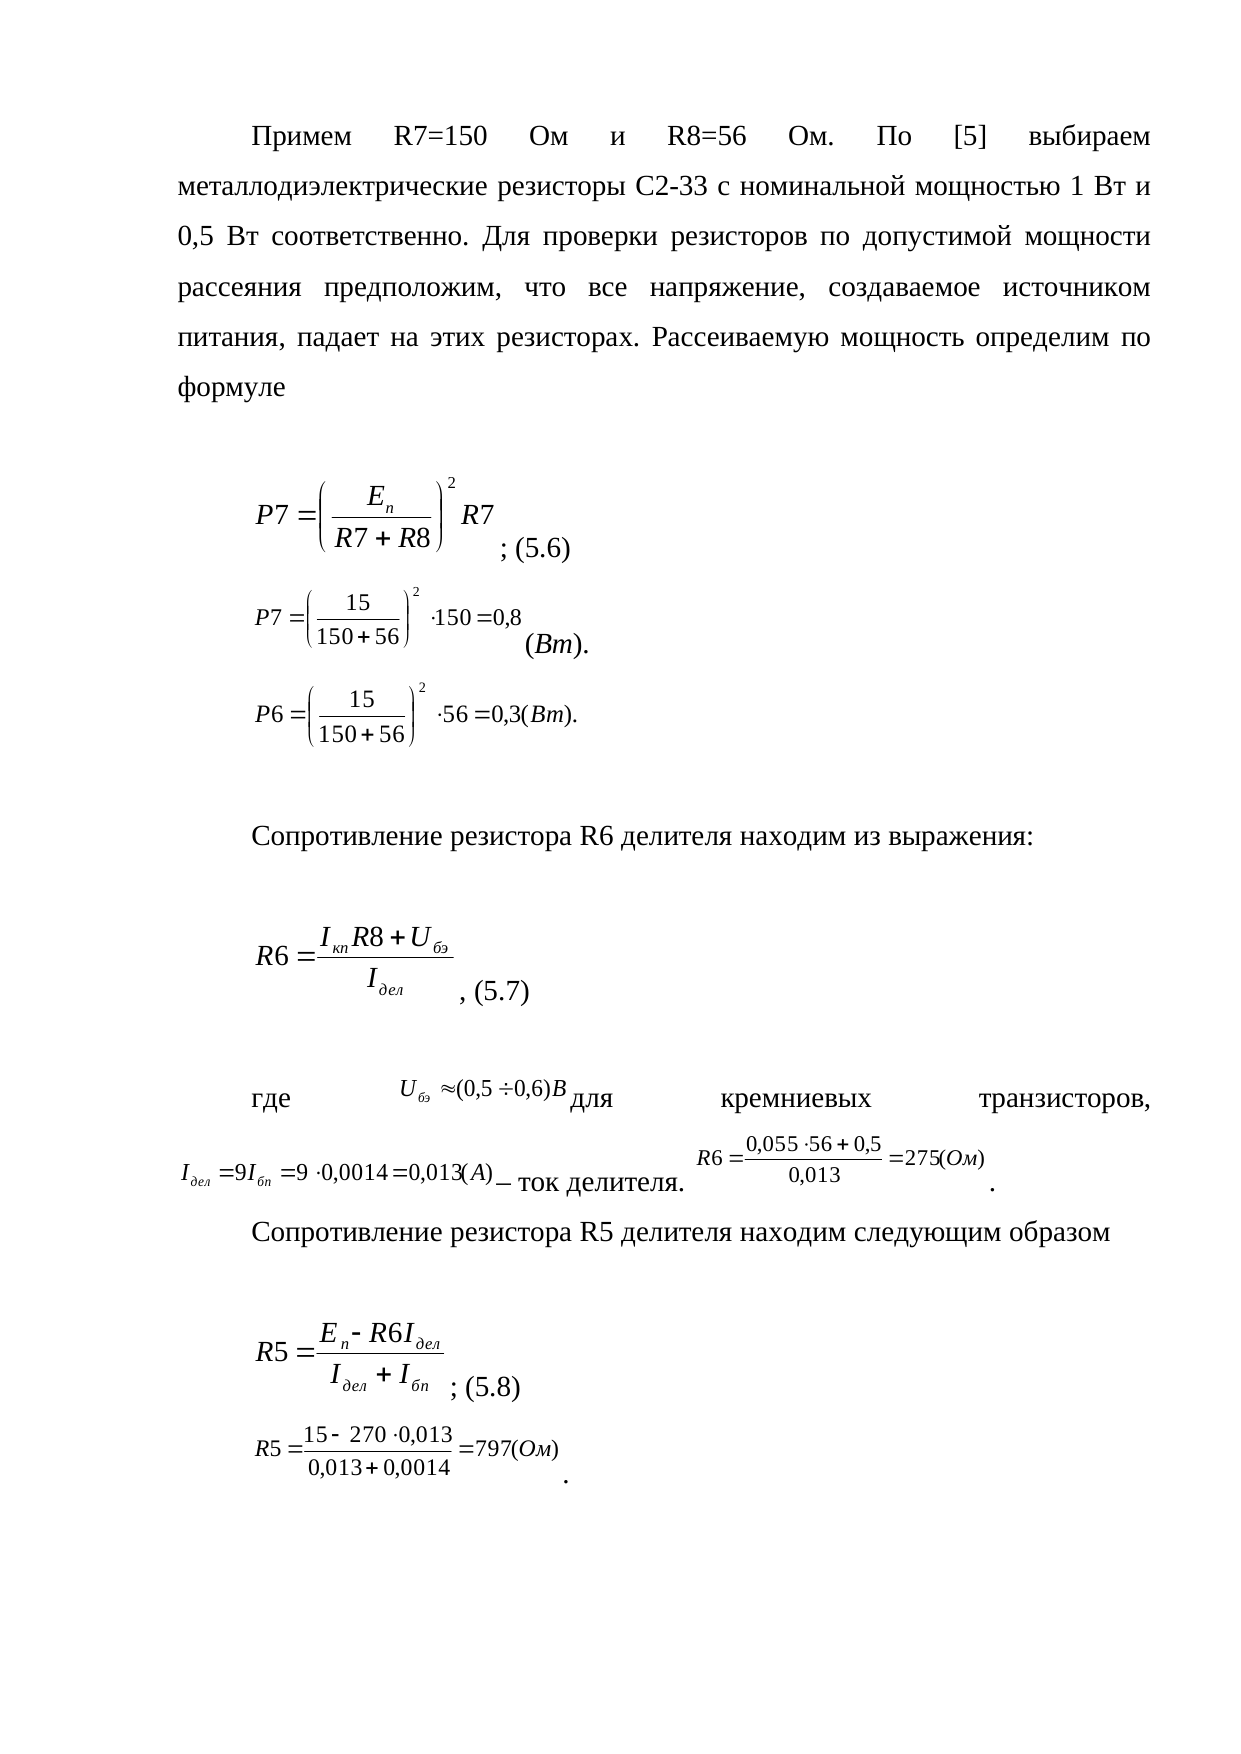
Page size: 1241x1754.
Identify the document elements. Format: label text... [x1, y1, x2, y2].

text Примем R7=150 Ом и R8=56 Ом. По [5] выбираем металлодиэлектрические резисторы С2-33 с номинальной мощностью 1 Вт и 0,5 Вт соответственно. Для проверки резисторов по допустимой мощности рассеяния предположим, что все напряжение, создаваемое источником питания, падает на этих резисторах. Рассеиваемую мощность определим по формуле [177, 118, 1152, 403]
text ; (5.6) [177, 470, 1152, 564]
text , (5.7) [177, 919, 1152, 1007]
text . [177, 1420, 1152, 1490]
text (Вт). [177, 581, 1152, 659]
text Сопротивление резистора R5 делителя находим следующим образом [177, 1214, 1152, 1248]
text ; (5.8) [177, 1315, 1152, 1403]
text где для кремниевых транзисторов, – ток делителя. . [177, 1074, 1152, 1198]
text Сопротивление резистора R6 делителя находим из выражения: [177, 818, 1152, 852]
